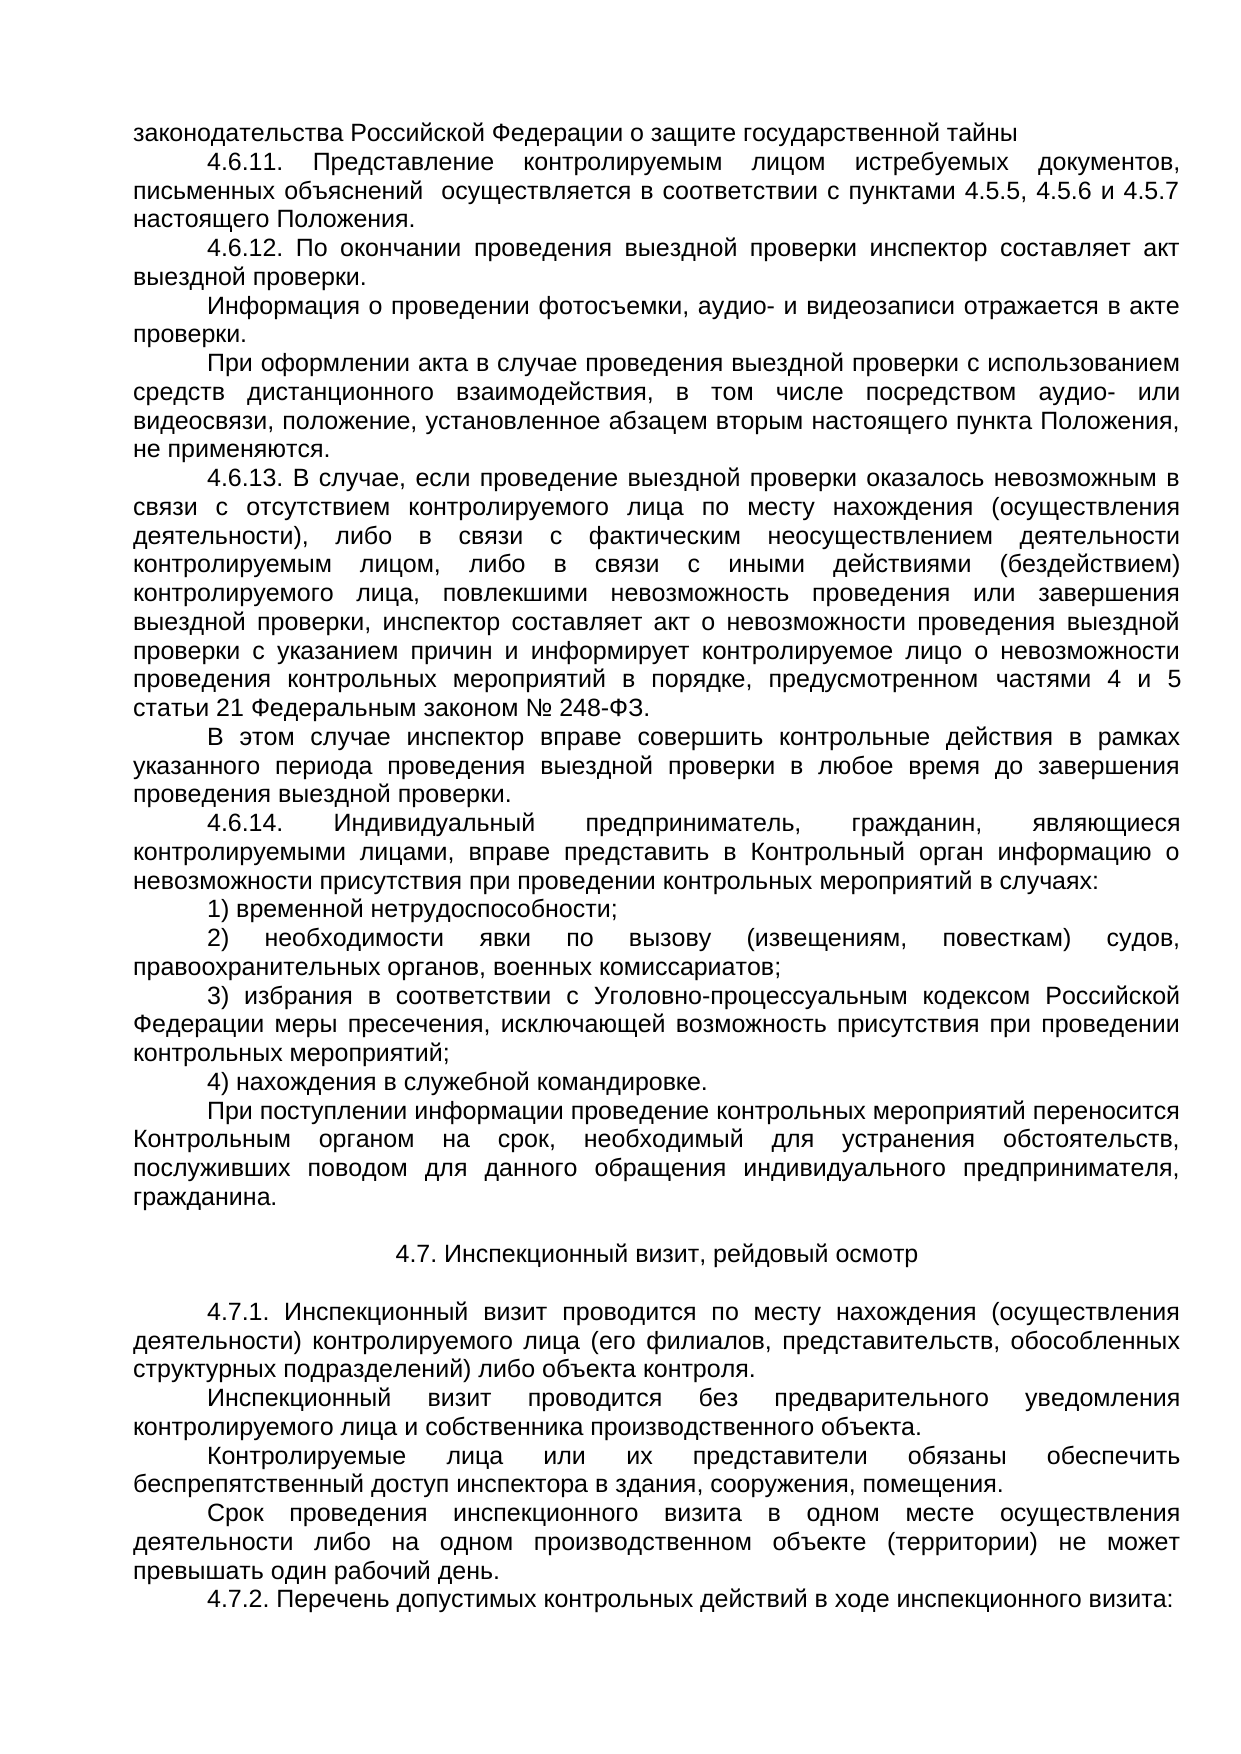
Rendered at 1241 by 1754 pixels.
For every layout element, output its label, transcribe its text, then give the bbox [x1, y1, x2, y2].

text 2) необходимости явки по вызову (извещениям, повесткам) судов, правоохранительных органов, военных комиссариатов; [133, 923, 1181, 981]
text 1) временной нетрудоспособности; [133, 894, 1181, 923]
text Срок проведения инспекционного визита в одном месте осуществления деятельности либо на одном производственном объекте (территории) не может превышать один рабочий день. [133, 1498, 1181, 1584]
text В этом случае инспектор вправе совершить контрольные действия в рамках указанного периода проведения выездной проверки в любое время до завершения проведения выездной проверки. [133, 722, 1181, 808]
text 4.6.13. В случае, если проведение выездной проверки оказалось невозможным в связи с отсутствием контролируемого лица по месту нахождения (осуществления деятельности), либо в связи с фактическим неосуществлением деятельности контролируемым лицом, либо в связи с иными действиями (бездействием) контролируемого лица, повлекшими невозможность проведения или завершения выездной проверки, инспектор составляет акт о невозможности проведения выездной проверки с указанием причин и информирует контролируемое лицо о невозможности проведения контрольных мероприятий в порядке, предусмотренном частями 4 и 5 статьи 21 Федеральным законом № 248-ФЗ. [133, 463, 1181, 722]
text Инспекционный визит проводится без предварительного уведомления контролируемого лица и собственника производственного объекта. [133, 1383, 1181, 1441]
text 4.6.14. Индивидуальный предприниматель, гражданин, являющиеся контролируемыми лицами, вправе представить в Контрольный орган информацию о невозможности присутствия при проведении контрольных мероприятий в случаях: [133, 808, 1181, 894]
text При оформлении акта в случае проведения выездной проверки с использованием средств дистанционного взаимодействия, в том числе посредством аудио- или видеосвязи, положение, установленное абзацем вторым настоящего пункта Положения, не применяются. [133, 348, 1181, 463]
text При поступлении информации проведение контрольных мероприятий переносится Контрольным органом на срок, необходимый для устранения обстоятельств, послуживших поводом для данного обращения индивидуального предпринимателя, гражданина. [133, 1096, 1181, 1211]
text Контролируемые лица или их представители обязаны обеспечить беспрепятственный доступ инспектора в здания, сооружения, помещения. [133, 1441, 1181, 1498]
text 4) нахождения в служебной командировке. [133, 1067, 1181, 1096]
text Информация о проведении фотосъемки, аудио- и видеозаписи отражается в акте проверки. [133, 291, 1181, 348]
text 3) избрания в соответствии с Уголовно-процессуальным кодексом Российской Федерации меры пресечения, исключающей возможность присутствия при проведении контрольных мероприятий; [133, 981, 1181, 1067]
text 4.7. Инспекционный визит, рейдовый осмотр [133, 1239, 1181, 1268]
text 4.6.12. По окончании проведения выездной проверки инспектор составляет акт выездной проверки. [133, 233, 1181, 291]
text 4.6.11. Представление контролируемым лицом истребуемых документов, письменных объяснений осуществляется в соответствии с пунктами 4.5.5, 4.5.6 и 4.5.7 настоящего Положения. [133, 147, 1181, 233]
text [133, 118, 1181, 147]
text 4.7.2. Перечень допустимых контрольных действий в ходе инспекционного визита: [133, 1584, 1181, 1613]
text 4.7.1. Инспекционный визит проводится по месту нахождения (осуществления деятельности) контролируемого лица (его филиалов, представительств, обособленных структурных подразделений) либо объекта контроля. [133, 1297, 1181, 1383]
